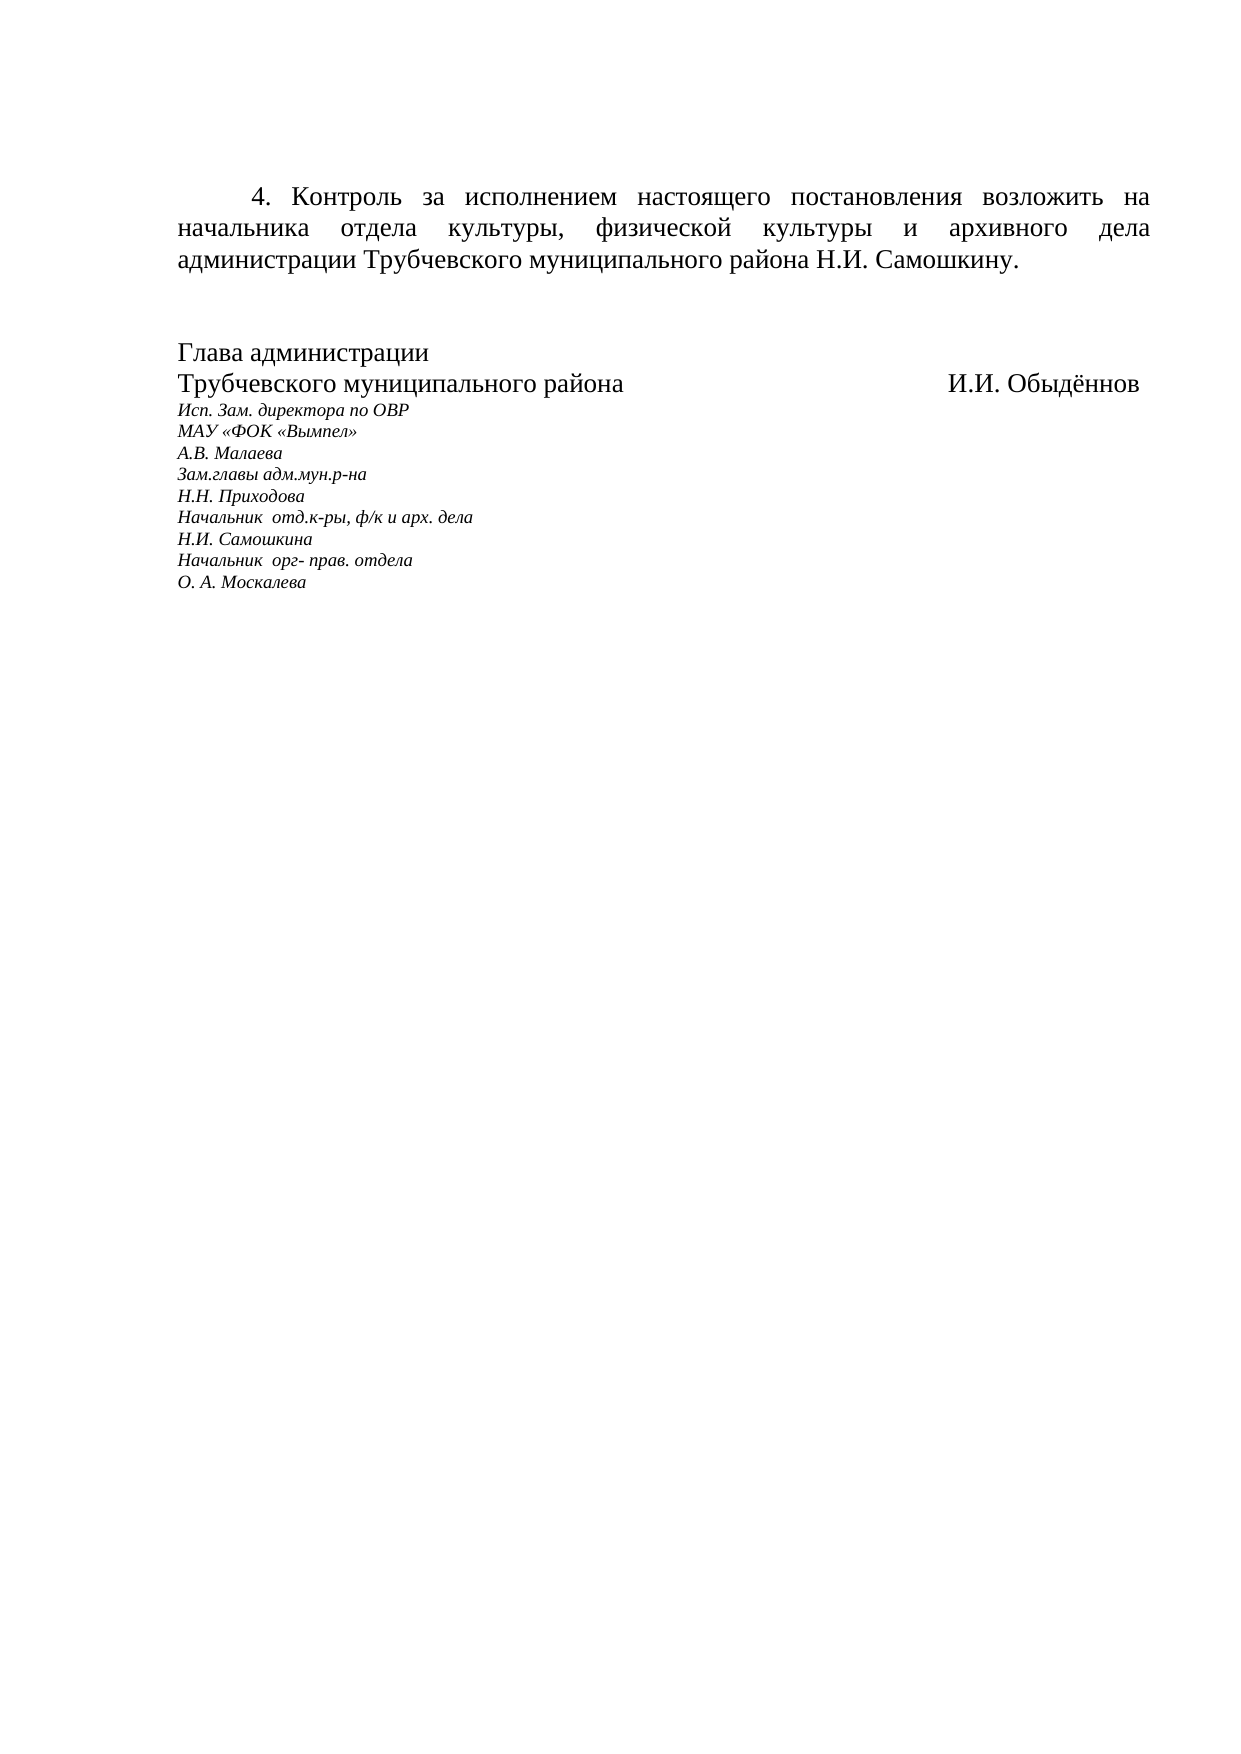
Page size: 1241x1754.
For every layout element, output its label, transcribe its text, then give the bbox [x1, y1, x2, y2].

text Начальник орг- прав. отдела [177, 549, 1152, 571]
text О. А. Москалева [177, 571, 1152, 592]
text Начальник отд.к-ры, ф/к и арх. дела [177, 506, 1152, 528]
text Зам.главы адм.мун.р-на [177, 463, 1152, 485]
text Трубчевского муниципального района И.И. Обыдённов [177, 367, 1152, 398]
text Глава администрации [177, 336, 1152, 367]
text 4. Контроль за исполнением настоящего постановления возложить на начальника отдела культуры, физической культуры и архивного дела администрации Трубчевского муниципального района Н.И. Самошкину. [177, 180, 1152, 274]
text Н.Н. Приходова [177, 485, 1152, 506]
text МАУ «ФОК «Вымпел» [177, 420, 1152, 442]
text Исп. Зам. директора по ОВР [177, 398, 1152, 420]
text А.В. Малаева [177, 442, 1152, 463]
text Н.И. Самошкина [177, 528, 1152, 549]
